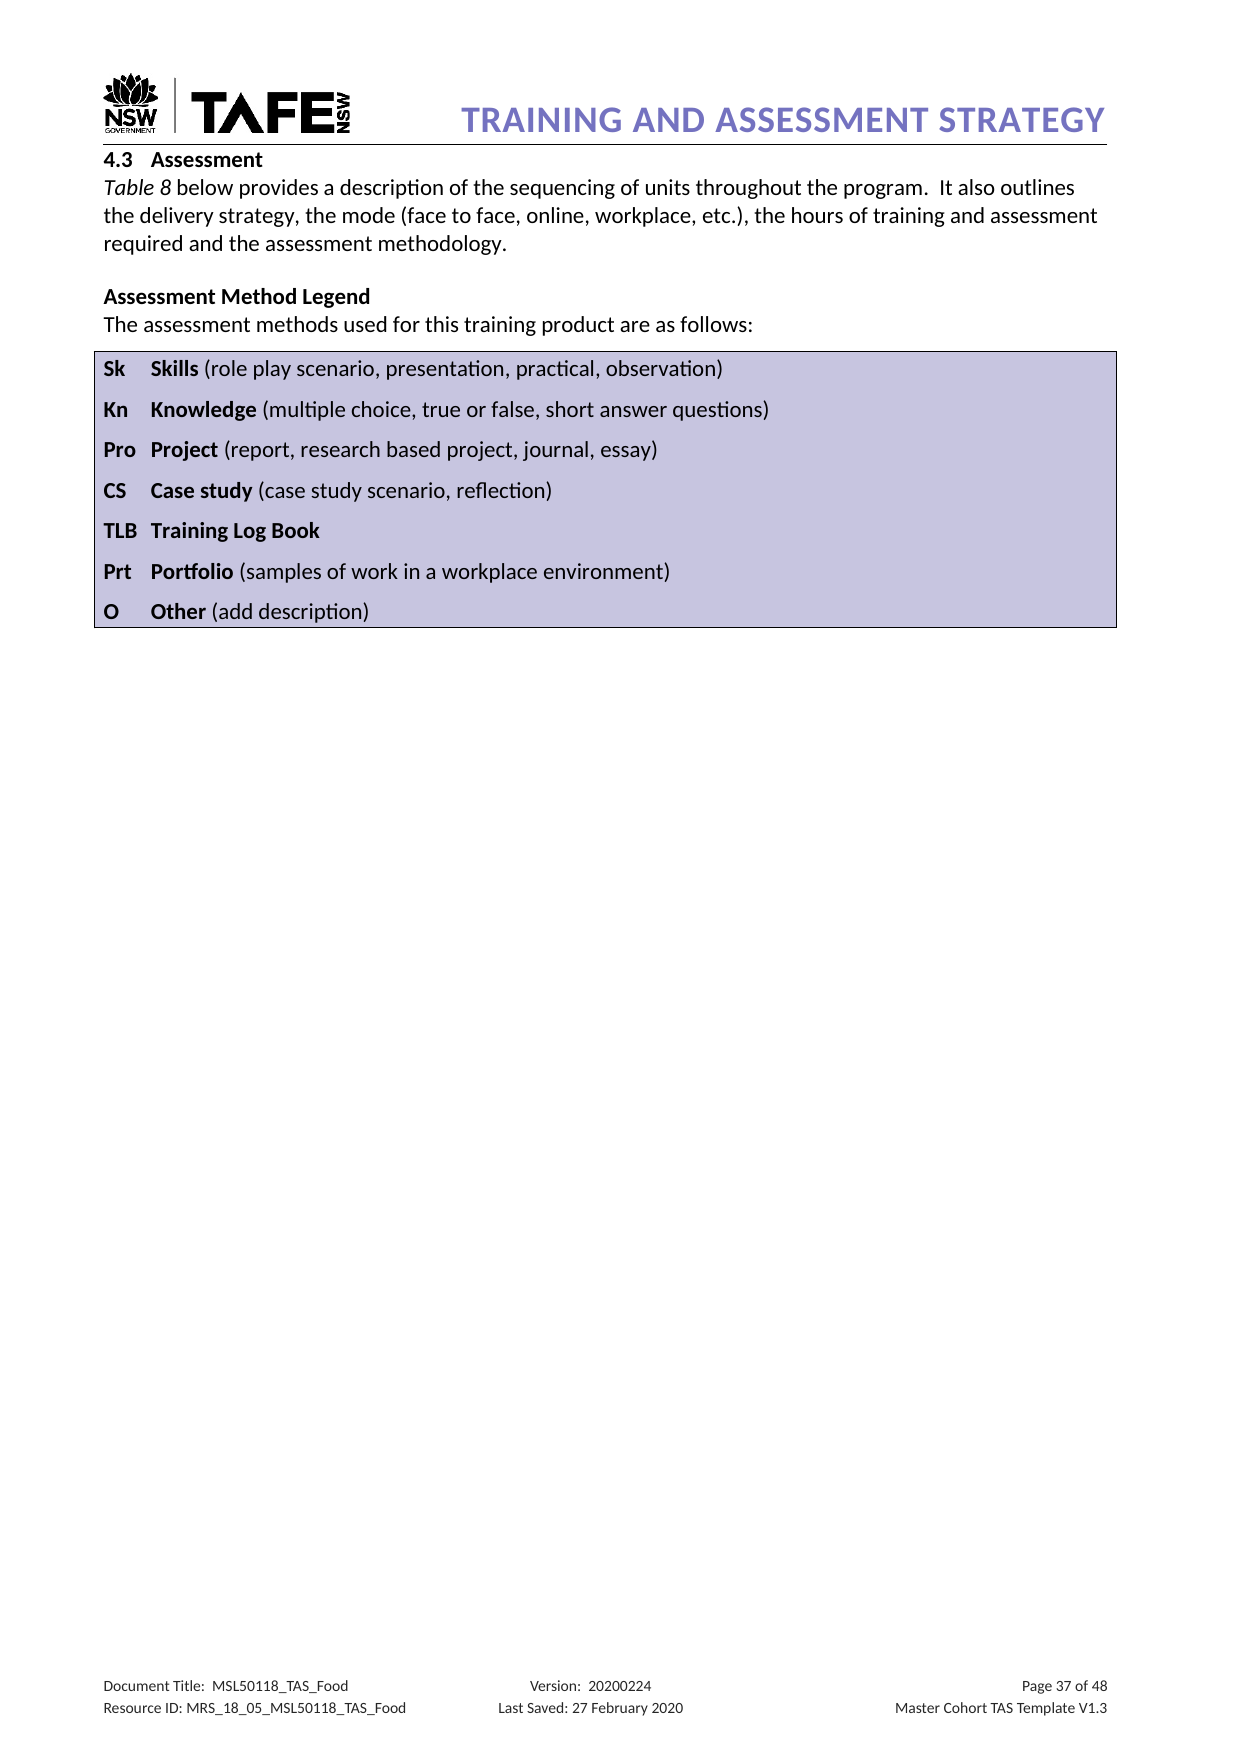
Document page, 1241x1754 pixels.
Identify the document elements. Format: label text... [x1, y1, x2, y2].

text Kn Knowledge (multiple choice, true or false, short answer questions) [95, 392, 1116, 423]
picture [103, 73, 350, 133]
text Sk Skills (role play scenario, presentation, practical, observation) [95, 352, 1116, 382]
subtitle Assessment Method Legend [103, 282, 1107, 311]
text Pro Project (report, research based project, journal, essay) [95, 432, 1116, 463]
text Prt Portfolio (samples of work in a workplace environment) [95, 554, 1116, 585]
text O Other (add description) [95, 594, 1116, 627]
subtitle 4.3 Assessment [103, 145, 1107, 173]
text TLB Training Log Book [95, 513, 1116, 544]
text Table 8 below provides a description of the sequencing of units throughout the program. It also outlines the delivery strategy, the mode (face to face, online, workplace, etc.), the hours of training and assessment required and the assessment methodology. [103, 173, 1107, 257]
text The assessment methods used for this training product are as follows: [103, 311, 1107, 338]
text CS Case study (case study scenario, reflection) [95, 473, 1116, 504]
